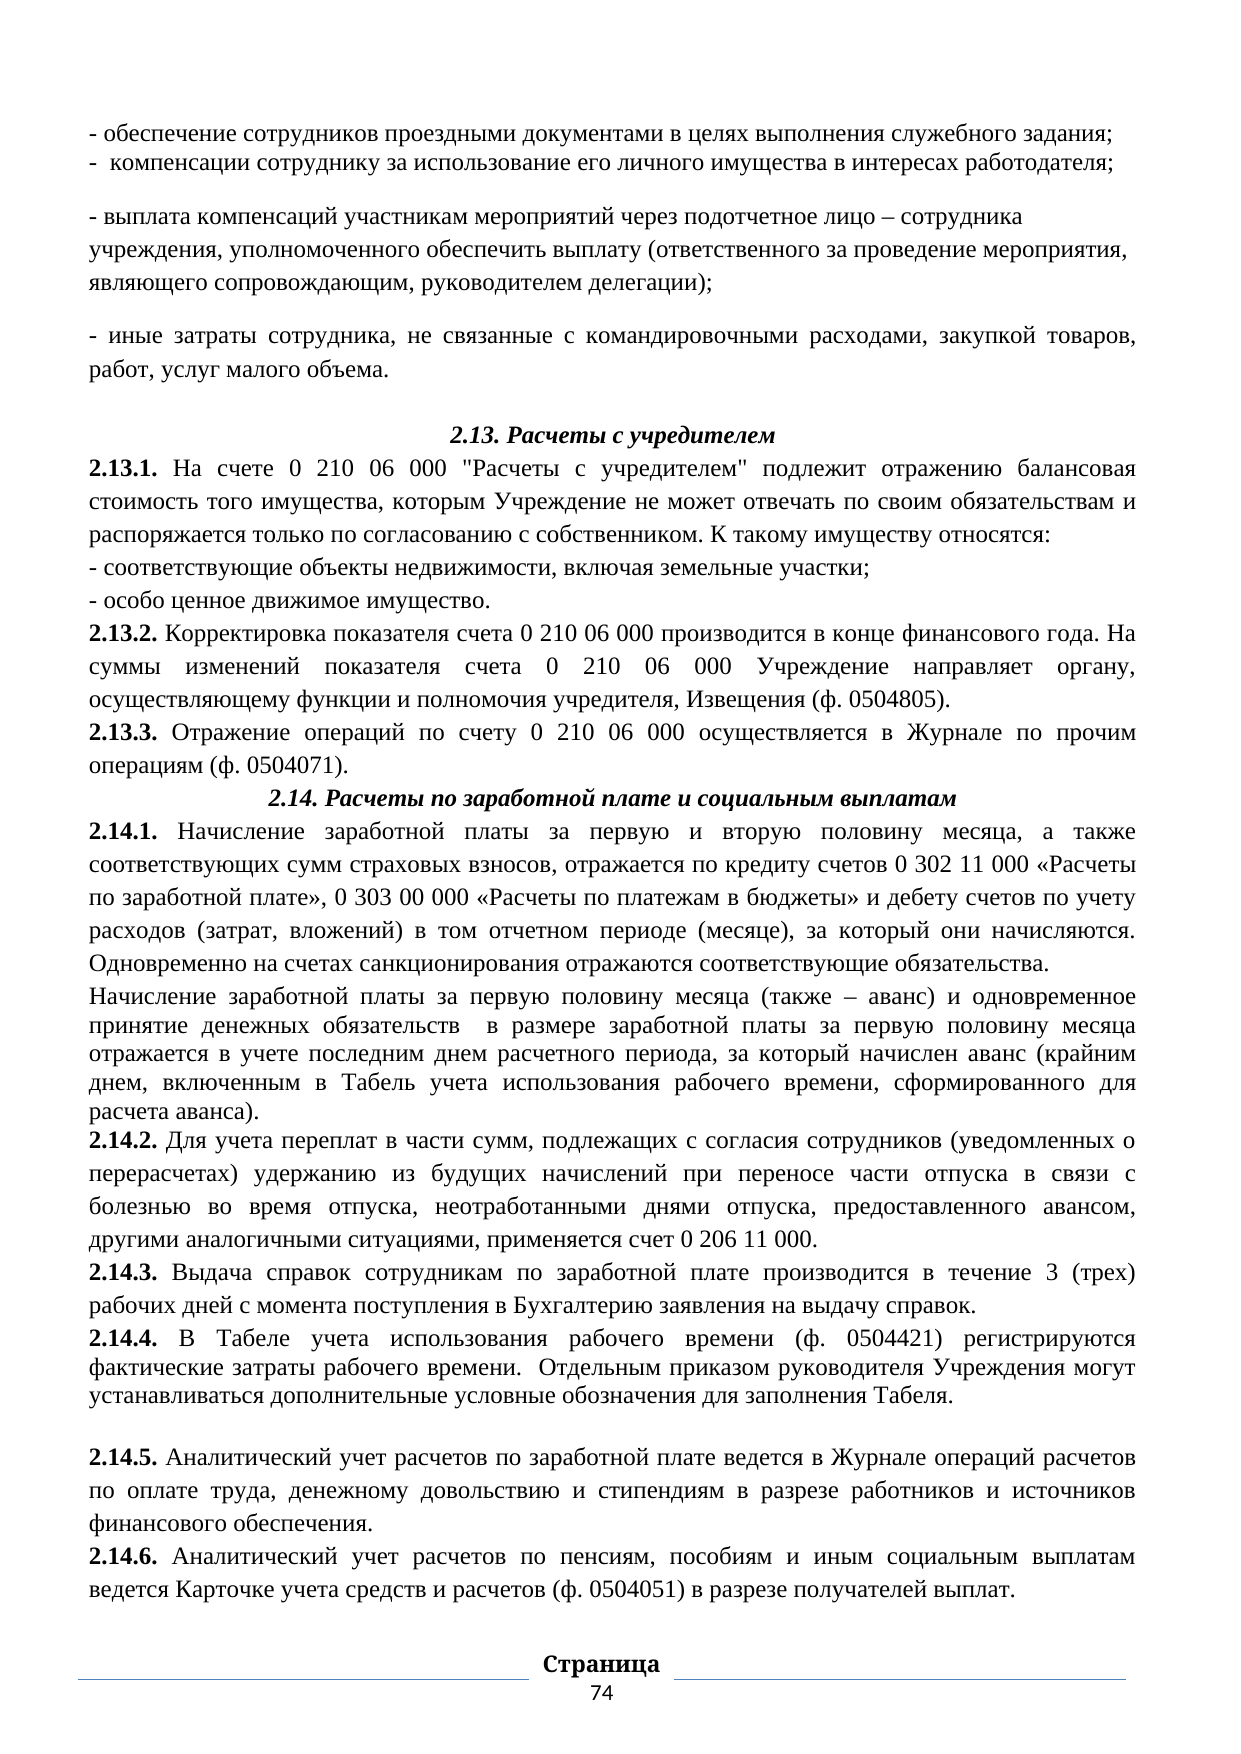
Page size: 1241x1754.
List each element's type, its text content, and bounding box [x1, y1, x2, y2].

text 2.13.1. На счете 0 210 06 000 "Расчеты с учредителем" подлежит отражению балансовая стоимость того имущества, которым Учреждение не может отвечать по своим обязательствам и распоряжается только по согласованию с собственником. К такому имуществу относятся: [89, 453, 1137, 547]
text - соответствующие объекты недвижимости, включая земельные участки; [89, 552, 1137, 581]
text 2.14.3. Выдача справок сотрудникам по заработной плате производится в течение 3 (трех) рабочих дней с момента поступления в Бухгалтерию заявления на выдачу справок. [89, 1257, 1137, 1319]
text - обеспечение сотрудников проездными документами в целях выполнения служебного задания; [89, 118, 1137, 147]
text Начисление заработной платы за первую половину месяца (также – аванс) и одновременное принятие денежных обязательств в размере заработной платы за первую половину месяца отражается в учете последним днем расчетного периода, за который начислен аванс (крайним днем, включенным в Табель учета использования рабочего времени, сформированного для расчета аванса). [89, 981, 1137, 1125]
text 2.13.3. Отражение операций по счету 0 210 06 000 осуществляется в Журнале по прочим операциям (ф. 0504071). [89, 717, 1137, 779]
text 2.13. Расчеты с учредителем [89, 420, 1137, 448]
text 2.13.2. Корректировка показателя счета 0 210 06 000 производится в конце финансового года. На суммы изменений показателя счета 0 210 06 000 Учреждение направляет органу, осуществляющему функции и полномочия учредителя, Извещения (ф. 0504805). [89, 618, 1137, 713]
text 2.14.6. Аналитический учет расчетов по пенсиям, пособиям и иным социальным выплатам ведется Карточке учета средств и расчетов (ф. 0504051) в разрезе получателей выплат. [89, 1541, 1137, 1603]
text - особо ценное движимое имущество. [89, 585, 1137, 613]
text - выплата компенсаций участникам мероприятий через подотчетное лицо – сотрудника учреждения, уполномоченного обеспечить выплату (ответственного за проведение мероприятия, являющего сопровождающим, руководителем делегации); [89, 201, 1137, 296]
text 2.14. Расчеты по заработной плате и социальным выплатам [89, 783, 1137, 812]
text - иные затраты сотрудника, не связанные с командировочными расходами, закупкой товаров, работ, услуг малого объема. [89, 321, 1137, 382]
text 2.14.4. В Табеле учета использования рабочего времени (ф. 0504421) регистрируются фактические затраты рабочего времени. Отдельным приказом руководителя Учреждения могут устанавливаться дополнительные условные обозначения для заполнения Табеля. [89, 1323, 1137, 1409]
text 2.14.1. Начисление заработной платы за первую и вторую половину месяца, а также соответствующих сумм страховых взносов, отражается по кредиту счетов 0 302 11 000 «Расчеты по заработной плате», 0 303 00 000 «Расчеты по платежам в бюджеты» и дебету счетов по учету расходов (затрат, вложений) в том отчетном периоде (месяце), за который они начисляются. Одновременно на счетах санкционирования отражаются соответствующие обязательства. [89, 816, 1137, 977]
text - компенсации сотруднику за использование его личного имущества в интересах работодателя; [89, 147, 1137, 176]
text 2.14.5. Аналитический учет расчетов по заработной плате ведется в Журнале операций расчетов по оплате труда, денежному довольствию и стипендиям в разрезе работников и источников финансового обеспечения. [89, 1442, 1137, 1537]
text 2.14.2. Для учета переплат в части сумм, подлежащих с согласия сотрудников (уведомленных о перерасчетах) удержанию из будущих начислений при переносе части отпуска в связи с болезнью во время отпуска, неотработанными днями отпуска, предоставленного авансом, другими аналогичными ситуациями, применяется счет 0 206 11 000. [89, 1125, 1137, 1253]
